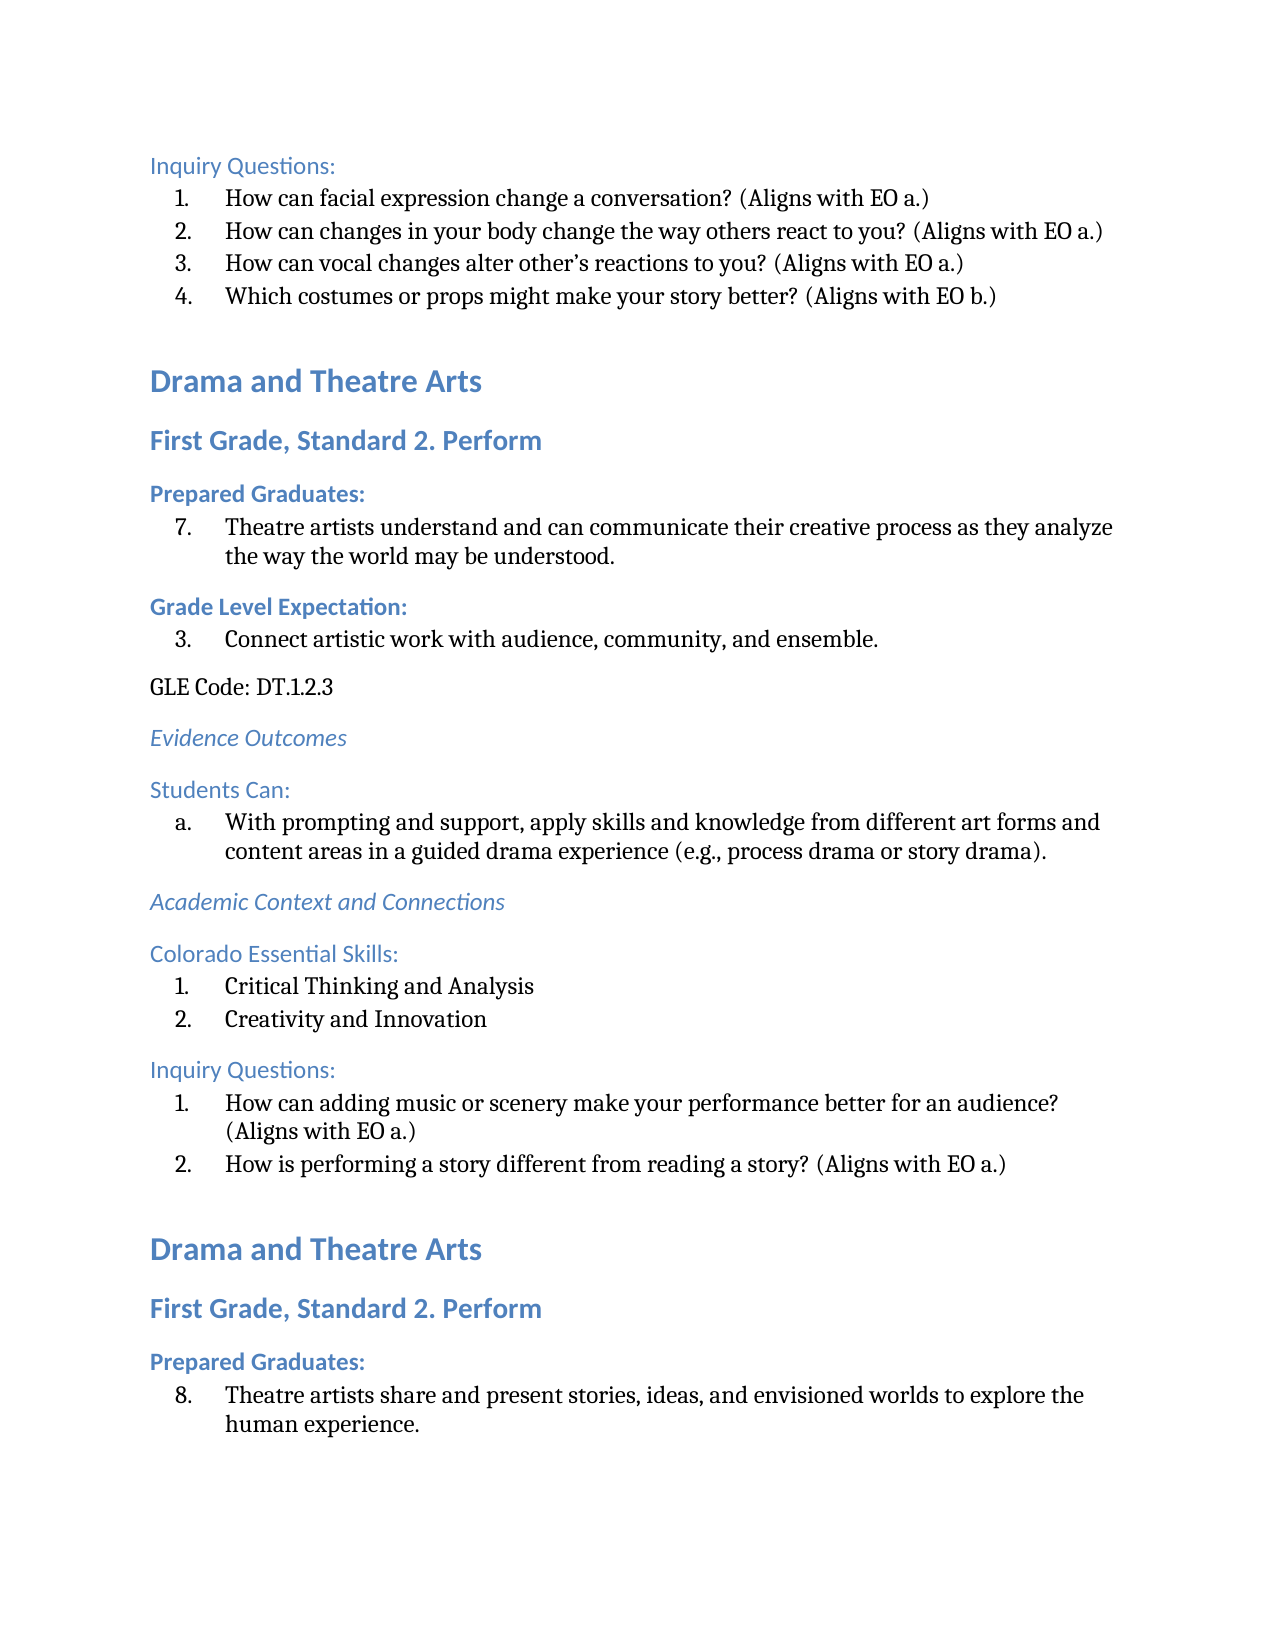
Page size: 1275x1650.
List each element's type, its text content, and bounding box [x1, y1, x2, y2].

list Which costumes or props might make your story better? (Aligns with EO b.) [175, 282, 1125, 311]
subtitle Academic Context and Connections [150, 886, 1125, 917]
subtitle Evidence Outcomes [150, 722, 1125, 753]
list How can changes in your body change the way others react to you? (Aligns with EO a.) [175, 217, 1125, 246]
list Connect artistic work with audience, community, and ensemble. [175, 625, 1125, 654]
list How can vocal changes alter other’s reactions to you? (Aligns with EO a.) [175, 249, 1125, 278]
subtitle Drama and Theatre Arts [150, 1228, 1125, 1269]
list With prompting and support, apply skills and knowledge from different art forms and content areas in a guided drama experience (e.g., process drama or story drama). [175, 808, 1125, 866]
list Theatre artists share and present stories, ideas, and envisioned worlds to explore the human experience. [175, 1381, 1125, 1438]
subtitle Prepared Graduates: [150, 1346, 1125, 1377]
subtitle Drama and Theatre Arts [150, 361, 1125, 401]
subtitle First Grade, Standard 2. Perform [150, 422, 1125, 458]
subtitle Inquiry Questions: [150, 150, 1125, 181]
subtitle Grade Level Expectation: [150, 591, 1125, 622]
list How can facial expression change a conversation? (Aligns with EO a.) [175, 184, 1125, 213]
subtitle Inquiry Questions: [150, 1054, 1125, 1085]
text GLE Code: DT.1.2.3 [150, 673, 1125, 702]
subtitle Colorado Essential Skills: [150, 938, 1125, 968]
list How can adding music or scenery make your performance better for an audience? (Aligns with EO a.) [175, 1088, 1125, 1146]
list Creativity and Innovation [175, 1004, 1125, 1033]
list Critical Thinking and Analysis [175, 972, 1125, 1001]
list Theatre artists understand and can communicate their creative process as they analyze the way the world may be understood. [175, 513, 1125, 570]
subtitle Prepared Graduates: [150, 478, 1125, 509]
list How is performing a story different from reading a story? (Aligns with EO a.) [175, 1150, 1125, 1178]
subtitle Students Can: [150, 774, 1125, 804]
subtitle First Grade, Standard 2. Perform [150, 1290, 1125, 1326]
